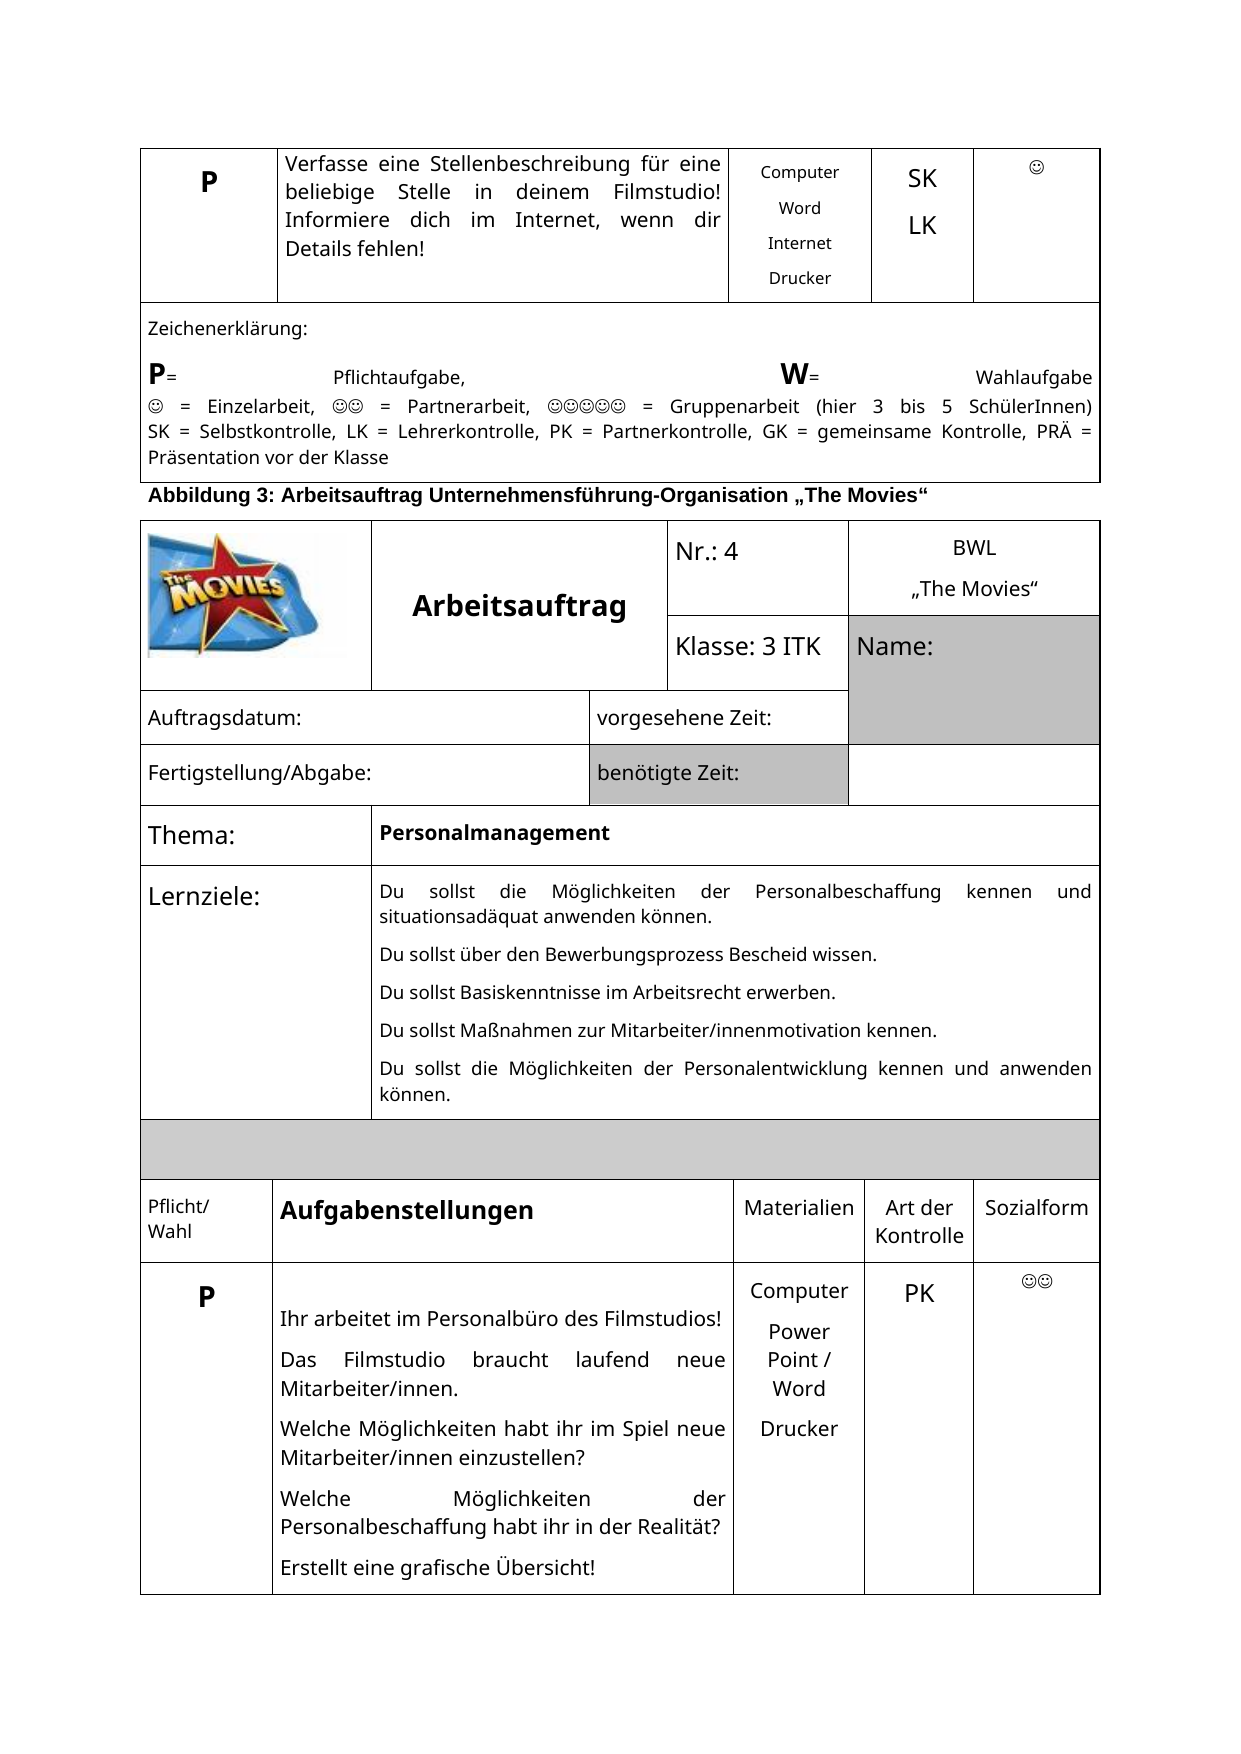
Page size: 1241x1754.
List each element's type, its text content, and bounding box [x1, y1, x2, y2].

table_cell SK LK [872, 149, 973, 302]
table_cell PK [865, 1263, 973, 1594]
table_cell [974, 149, 1099, 302]
table_cell Materialien [734, 1180, 864, 1262]
table_cell Klasse: 3 ITK [668, 616, 848, 690]
table_cell Du sollst die Möglichkeiten der Personalbeschaffung kennen und situationsadäquat anwenden können. Du sollst über den Bewerbungsprozess Bescheid wissen. Du sollst Basiskenntnisse im Arbeitsrecht erwerben. Du sollst Maßnahmen zur Mitarbeiter/innenmotivation kennen. Du sollst die Möglichkeiten der Personalentwicklung kennen und anwenden können. [372, 866, 1099, 1119]
table_header Nr.: 4 [668, 521, 848, 615]
table_header [141, 521, 371, 690]
table_cell Computer Word Internet Drucker [729, 149, 871, 302]
table_header Arbeitsauftrag [372, 521, 667, 690]
picture [147, 533, 347, 658]
table_cell Sozialform [974, 1180, 1099, 1262]
table_cell Lernziele: [141, 866, 371, 1119]
table_header BWL „The Movies“ [849, 521, 1099, 615]
table_cell P [141, 1263, 272, 1594]
table_cell [974, 1263, 1099, 1594]
table_cell Name: [849, 616, 1099, 744]
table_cell Aufgabenstellungen [273, 1180, 733, 1262]
table_cell [141, 1120, 1099, 1179]
table_cell Fertigstellung/Abgabe: [141, 745, 589, 804]
table_cell vorgesehene Zeit: [590, 691, 848, 744]
table_cell Ihr arbeitet im Personalbüro des Filmstudios! Das Filmstudio braucht laufend neue Mitarbeiter/innen. Welche Möglichkeiten habt ihr im Spiel neue Mitarbeiter/innen einzustellen? Welche Möglichkeiten der Personalbeschaffung habt ihr in der Realität? Erstellt eine grafische Übersicht! [273, 1263, 733, 1594]
table_cell [849, 745, 1099, 804]
table_cell Auftragsdatum: [141, 691, 589, 744]
table_cell Personalmanagement [372, 806, 1099, 864]
table_cell benötigte Zeit: [590, 745, 848, 804]
table_cell Art der Kontrolle [865, 1180, 973, 1262]
table_cell Computer Power Point / Word Drucker [734, 1263, 864, 1594]
table_cell Verfasse eine Stellenbeschreibung für eine beliebige Stelle in deinem Filmstudio! Informiere dich im Internet, wenn dir Details fehlen! [278, 149, 728, 302]
table_cell Pflicht/ Wahl [141, 1180, 272, 1262]
table_cell Thema: [141, 806, 371, 864]
table_cell P [141, 149, 277, 302]
table_cell Zeichenerklärung: P= Pflichtaufgabe, W= Wahlaufgabe = Einzelarbeit, = Partnerarbeit, = Gruppenarbeit (hier 3 bis 5 SchülerInnen) SK = Selbstkontrolle, LK = Lehrerkontrolle, PK = Partnerkontrolle, GK = gemeinsame Kontrolle, PRÄ = Präsentation vor der Klasse [141, 303, 1099, 482]
